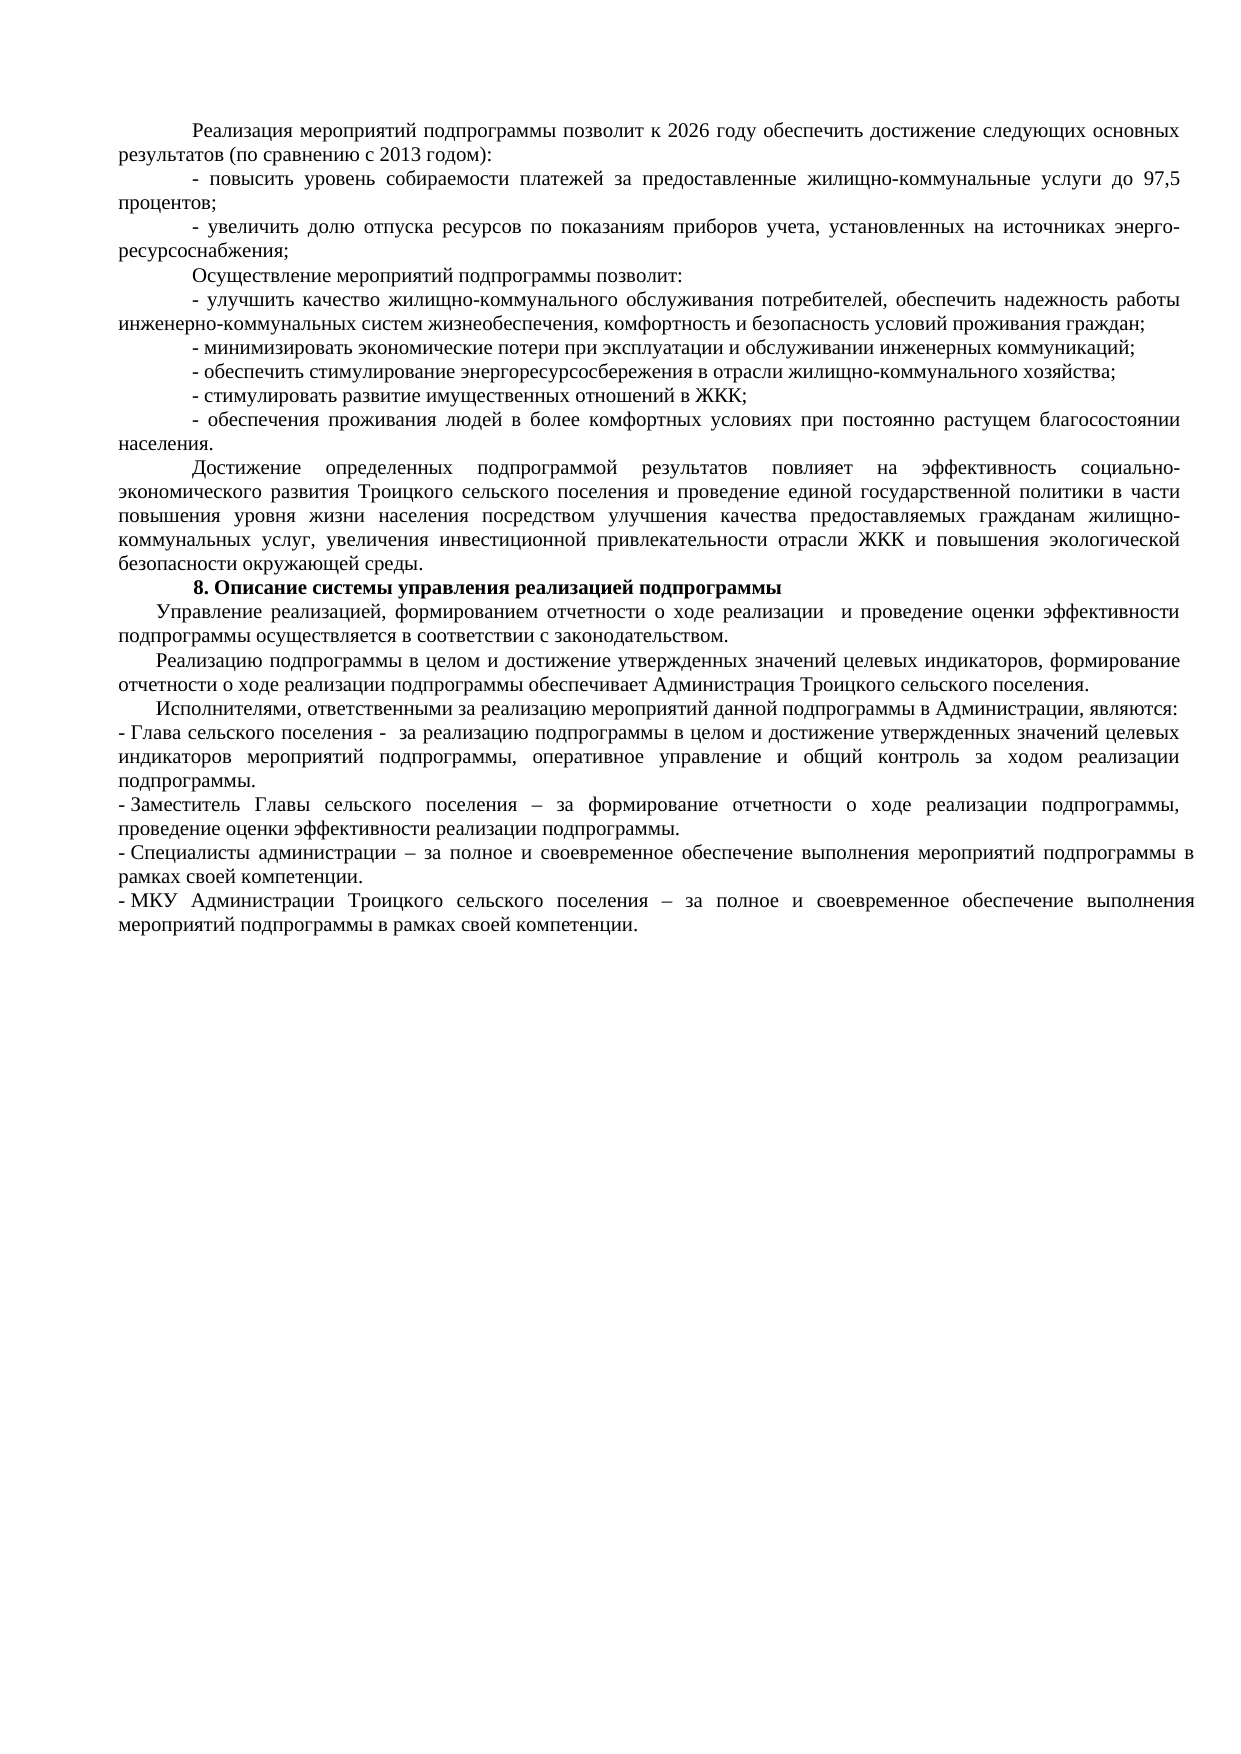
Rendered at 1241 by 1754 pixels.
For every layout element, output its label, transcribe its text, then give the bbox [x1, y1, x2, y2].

text - увеличить долю отпуска ресурсов по показаниям приборов учета, установленных на источниках энерго-ресурсоснабжения; [118, 214, 1181, 262]
text - улучшить качество жилищно-коммунального обслуживания потребителей, обеспечить надежность работы инженерно-коммунальных систем жизнеобеспечения, комфортность и безопасность условий проживания граждан; [118, 287, 1181, 335]
text - Глава сельского поселения - за реализацию подпрограммы в целом и достижение утвержденных значений целевых индикаторов мероприятий подпрограммы, оперативное управление и общий контроль за ходом реализации подпрограммы. [118, 720, 1181, 792]
text - минимизировать экономические потери при эксплуатации и обслуживании инженерных коммуникаций; [118, 335, 1181, 359]
text - повысить уровень собираемости платежей за предоставленные жилищно-коммунальные услуги до 97,5 процентов; [118, 166, 1181, 214]
text Достижение определенных подпрограммой результатов повлияет на эффективность социально-экономического развития Троицкого сельского поселения и проведение единой государственной политики в части повышения уровня жизни населения посредством улучшения качества предоставляемых гражданам жилищно-коммунальных услуг, увеличения инвестиционной привлекательности отрасли ЖКК и повышения экологической безопасности окружающей среды. [118, 455, 1181, 575]
text Исполнителями, ответственными за реализацию мероприятий данной подпрограммы в Администрации, являются: [118, 696, 1181, 720]
text Реализацию подпрограммы в целом и достижение утвержденных значений целевых индикаторов, формирование отчетности о ходе реализации подпрограммы обеспечивает Администрация Троицкого сельского поселения. [118, 647, 1181, 696]
text Реализация мероприятий подпрограммы позволит к 2026 году обеспечить достижение следующих основных результатов (по сравнению с 2013 годом): [118, 118, 1181, 166]
text - обеспечения проживания людей в более комфортных условиях при постоянно растущем благосостоянии населения. [118, 407, 1181, 455]
text Осуществление мероприятий подпрограммы позволит: [118, 262, 1181, 287]
text 8. Описание системы управления реализацией подпрограммы [118, 575, 1181, 599]
text Управление реализацией, формированием отчетности о ходе реализации и проведение оценки эффективности подпрограммы осуществляется в соответствии с законодательством. [118, 599, 1181, 647]
text - Специалисты администрации – за полное и своевременное обеспечение выполнения мероприятий подпрограммы в рамках своей компетенции. [118, 840, 1196, 888]
text - МКУ Администрации Троицкого сельского поселения – за полное и своевременное обеспечение выполнения мероприятий подпрограммы в рамках своей компетенции. [118, 888, 1196, 936]
text - Заместитель Главы сельского поселения – за формирование отчетности о ходе реализации подпрограммы, проведение оценки эффективности реализации подпрограммы. [118, 792, 1181, 840]
text - стимулировать развитие имущественных отношений в ЖКК; [118, 383, 1181, 407]
text - обеспечить стимулирование энергоресурсосбережения в отрасли жилищно-коммунального хозяйства; [118, 359, 1181, 383]
